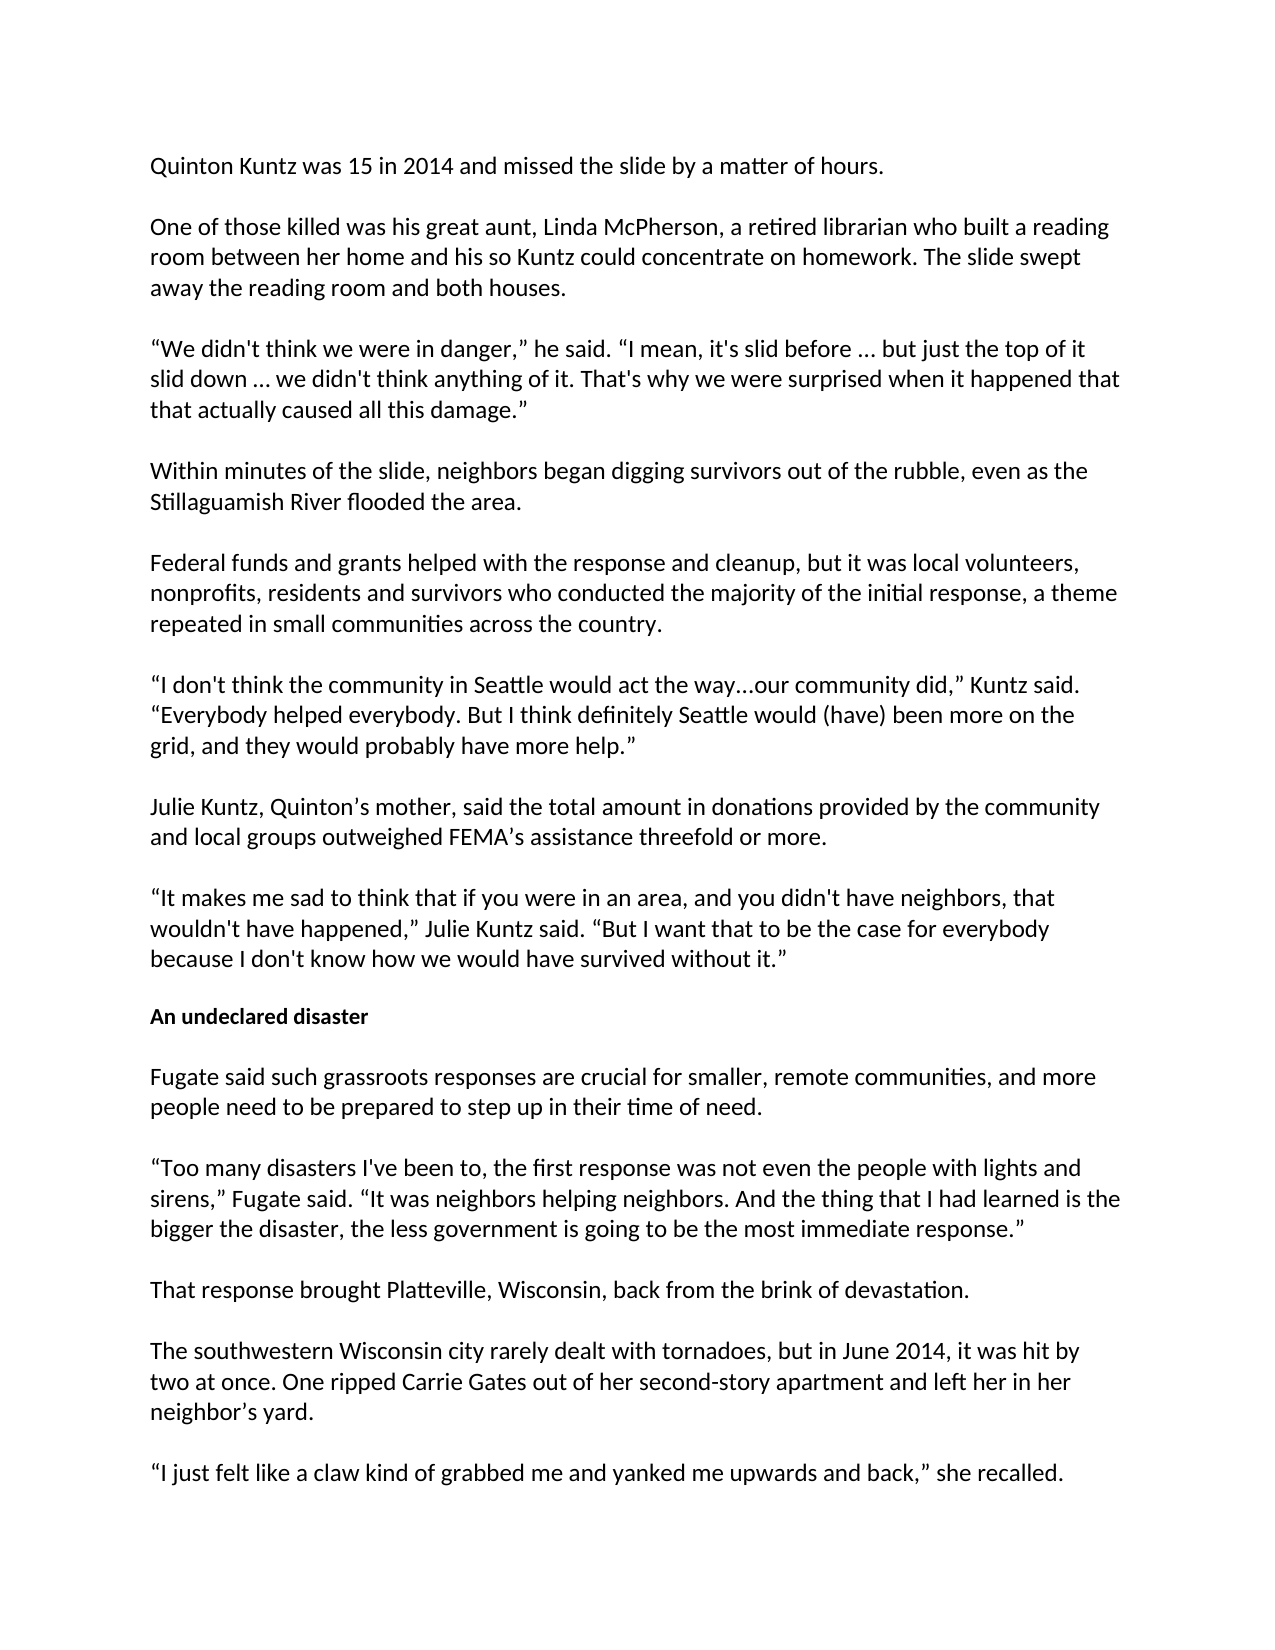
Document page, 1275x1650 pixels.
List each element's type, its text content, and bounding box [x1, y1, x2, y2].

text “It makes me sad to think that if you were in an area, and you didn't have neighbors, that wouldn't have happened,” Julie Kuntz said. “But I want that to be the case for everybody because I don't know how we would have survived without it.” [150, 882, 1125, 974]
text Fugate said such grassroots responses are crucial for smaller, remote communities, and more people need to be prepared to step up in their time of need. [150, 1061, 1125, 1122]
text Quinton Kuntz was 15 in 2014 and missed the slide by a matter of hours. [150, 150, 1125, 181]
text Within minutes of the slide, neighbors began digging survivors out of the rubble, even as the Stillaguamish River flooded the area. [150, 455, 1125, 516]
text “I don't think the community in Seattle would act the way...our community did,” Kuntz said. “Everybody helped everybody. But I think definitely Seattle would (have) been more on the grid, and they would probably have more help.” [150, 669, 1125, 760]
text Julie Kuntz, Quinton’s mother, said the total amount in donations provided by the community and local groups outweighed FEMA’s assistance threefold or more. [150, 791, 1125, 852]
text “Too many disasters I've been to, the first response was not even the people with lights and sirens,” Fugate said. “It was neighbors helping neighbors. And the thing that I had learned is the bigger the disaster, the less government is going to be the most immediate response.” [150, 1152, 1125, 1244]
text One of those killed was his great aunt, Linda McPherson, a retired librarian who built a reading room between her home and his so Kuntz could concentrate on homework. The slide swept away the reading room and both houses. [150, 211, 1125, 303]
text Federal funds and grants helped with the response and cleanup, but it was local volunteers, nonprofits, residents and survivors who conducted the majority of the initial response, a theme repeated in small communities across the country. [150, 547, 1125, 638]
text An undeclared disaster [150, 1002, 1125, 1030]
text That response brought Platteville, Wisconsin, back from the brink of devastation. [150, 1274, 1125, 1305]
text “I just felt like a claw kind of grabbed me and yanked me upwards and back,” she recalled. [150, 1457, 1125, 1488]
text The southwestern Wisconsin city rarely dealt with tornadoes, but in June 2014, it was hit by two at once. One ripped Carrie Gates out of her second-story apartment and left her in her neighbor’s yard. [150, 1335, 1125, 1427]
text “We didn't think we were in danger,” he said. “I mean, it's slid before ... but just the top of it slid down … we didn't think anything of it. That's why we were surprised when it happened that that actually caused all this damage.” [150, 333, 1125, 425]
